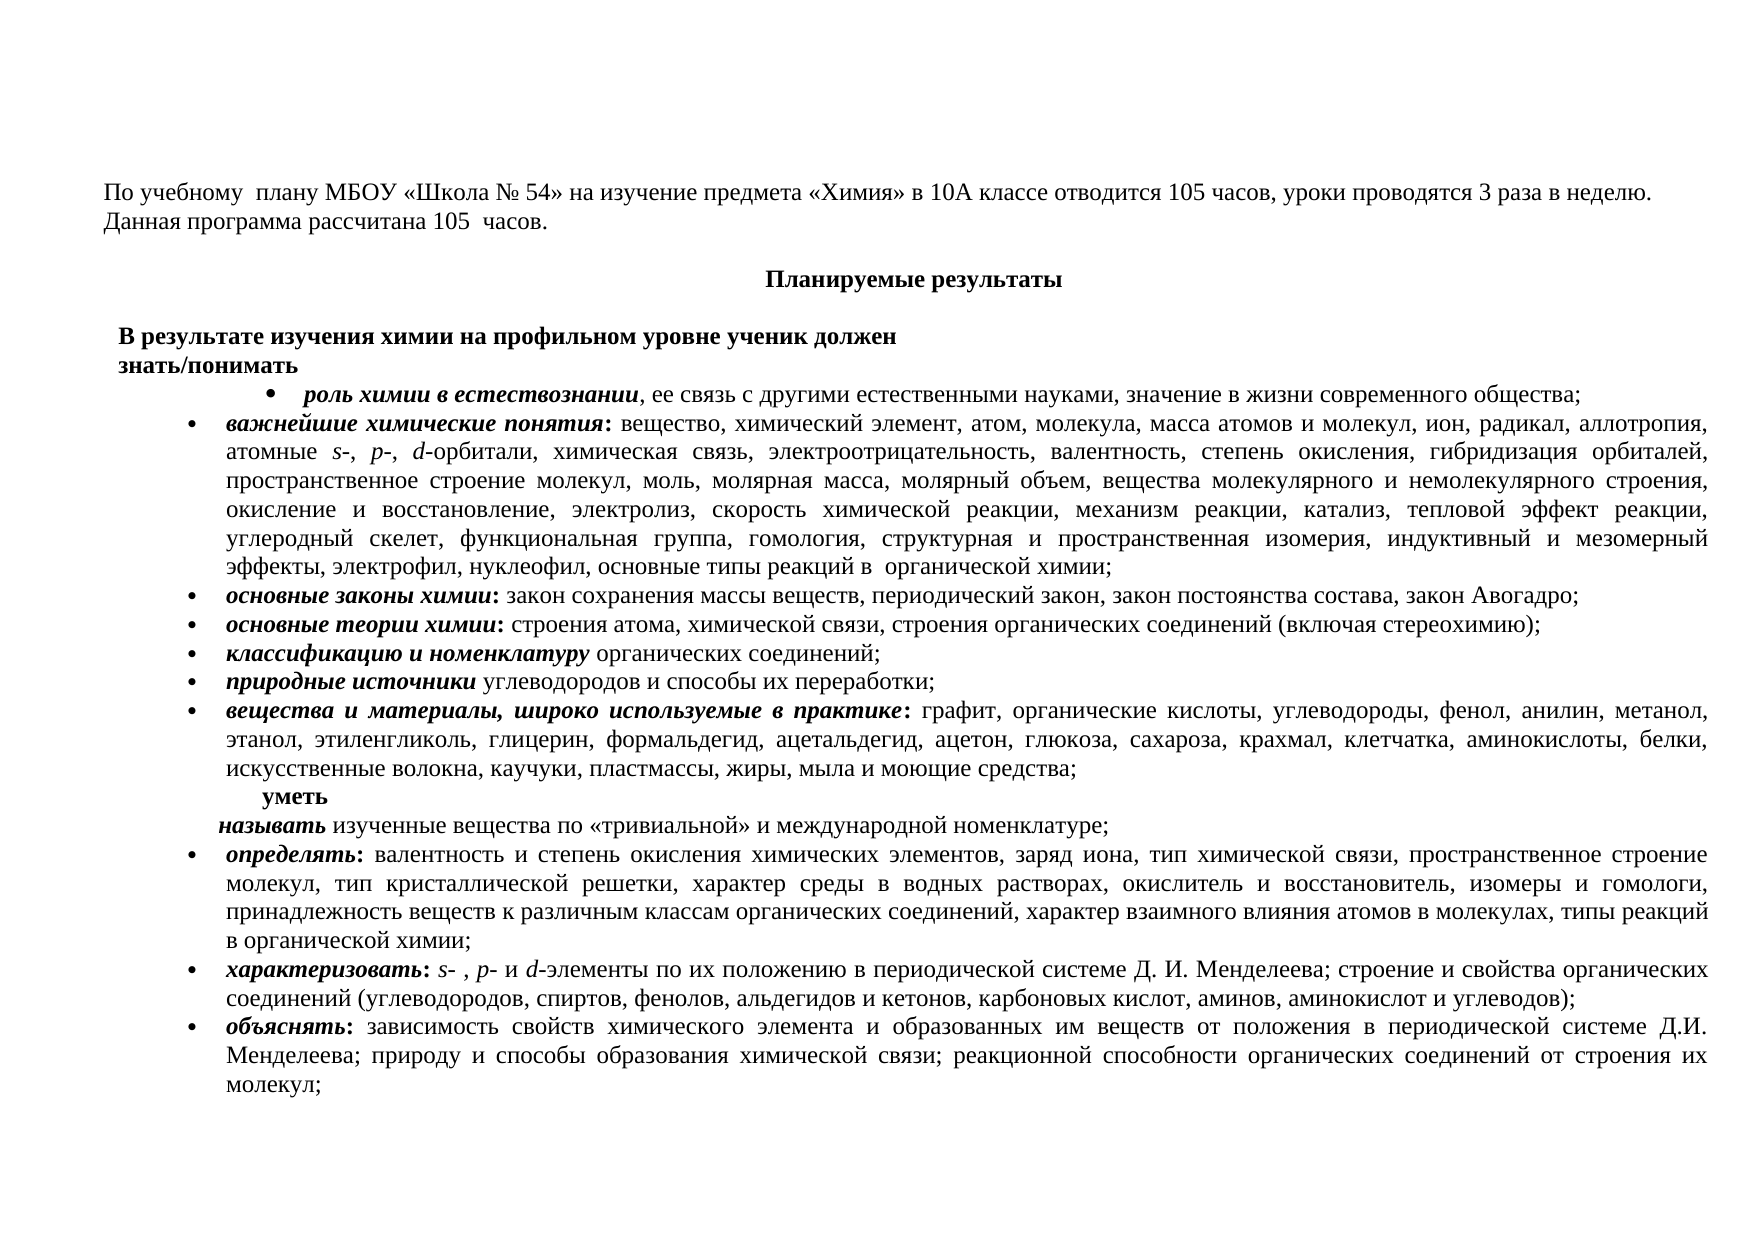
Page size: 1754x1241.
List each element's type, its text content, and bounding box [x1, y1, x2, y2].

text По учебному плану МБОУ «Школа № 54» на изучение предмета «Химия» в 10А классе отводится 105 часов, уроки проводятся 3 раза в неделю. Данная программа рассчитана 105 часов. [103, 177, 1709, 235]
list характеризовать: s- , p- и d-элементы по их положению в периодической системе Д. И. Менделеева; строение и свойства органических соединений (углеводородов, спиртов, фенолов, альдегидов и кетонов, карбоновых кислот, аминов, аминокислот и углеводов); [188, 954, 1709, 1011]
text уметь [118, 781, 1709, 810]
text называть изученные вещества по «тривиальной» и международной номенклатуре; [118, 810, 1709, 839]
list природные источники углеводородов и способы их переработки; [188, 666, 1709, 695]
list определять: валентность и степень окисления химических элементов, заряд иона, тип химической связи, пространственное строение молекул, тип кристаллической решетки, характер среды в водных растворах, окислитель и восстановитель, изомеры и гомологи, принадлежность веществ к различным классам органических соединений, характер взаимного влияния атомов в молекулах, типы реакций в органической химии; [188, 839, 1709, 954]
list классификацию и номенклатуру органических соединений; [188, 638, 1709, 666]
list объяснять: зависимость свойств химического элемента и образованных им веществ от положения в периодической системе Д.И. Менделеева; природу и способы образования химической связи; реакционной способности органических соединений от строения их молекул; [188, 1011, 1709, 1098]
list основные теории химии: строения атома, химической связи, строения органических соединений (включая стереохимию); [188, 609, 1709, 638]
list важнейшие химические понятия: вещество, химический элемент, атом, молекула, масса атомов и молекул, ион, радикал, аллотропия, атомные s-, p-, d-орбитали, химическая связь, электроотрицательность, валентность, степень окисления, гибридизация орбиталей, пространственное строение молекул, моль, молярная масса, молярный объем, вещества молекулярного и немолекулярного строения, окисление и восстановление, электролиз, скорость химической реакции, механизм реакции, катализ, тепловой эффект реакции, углеродный скелет, функциональная группа, гомология, структурная и пространственная изомерия, индуктивный и мезомерный эффекты, электрофил, нуклеофил, основные типы реакций в органической химии; [188, 408, 1709, 580]
list роль химии в естествознании, ее связь с другими естественными науками, значение в жизни современного общества; [266, 379, 1709, 408]
text знать/понимать [118, 350, 1709, 379]
text Планируемые результаты [118, 264, 1709, 293]
list основные законы химии: закон сохранения массы веществ, периодический закон, закон постоянства состава, закон Авогадро; [188, 580, 1709, 609]
text В результате изучения химии на профильном уровне ученик должен [118, 321, 1709, 350]
list вещества и материалы, широко используемые в практике: графит, органические кислоты, углеводороды, фенол, анилин, метанол, этанол, этиленгликоль, глицерин, формальдегид, ацетальдегид, ацетон, глюкоза, сахароза, крахмал, клетчатка, аминокислоты, белки, искусственные волокна, каучуки, пластмассы, жиры, мыла и моющие средства; [188, 695, 1709, 781]
